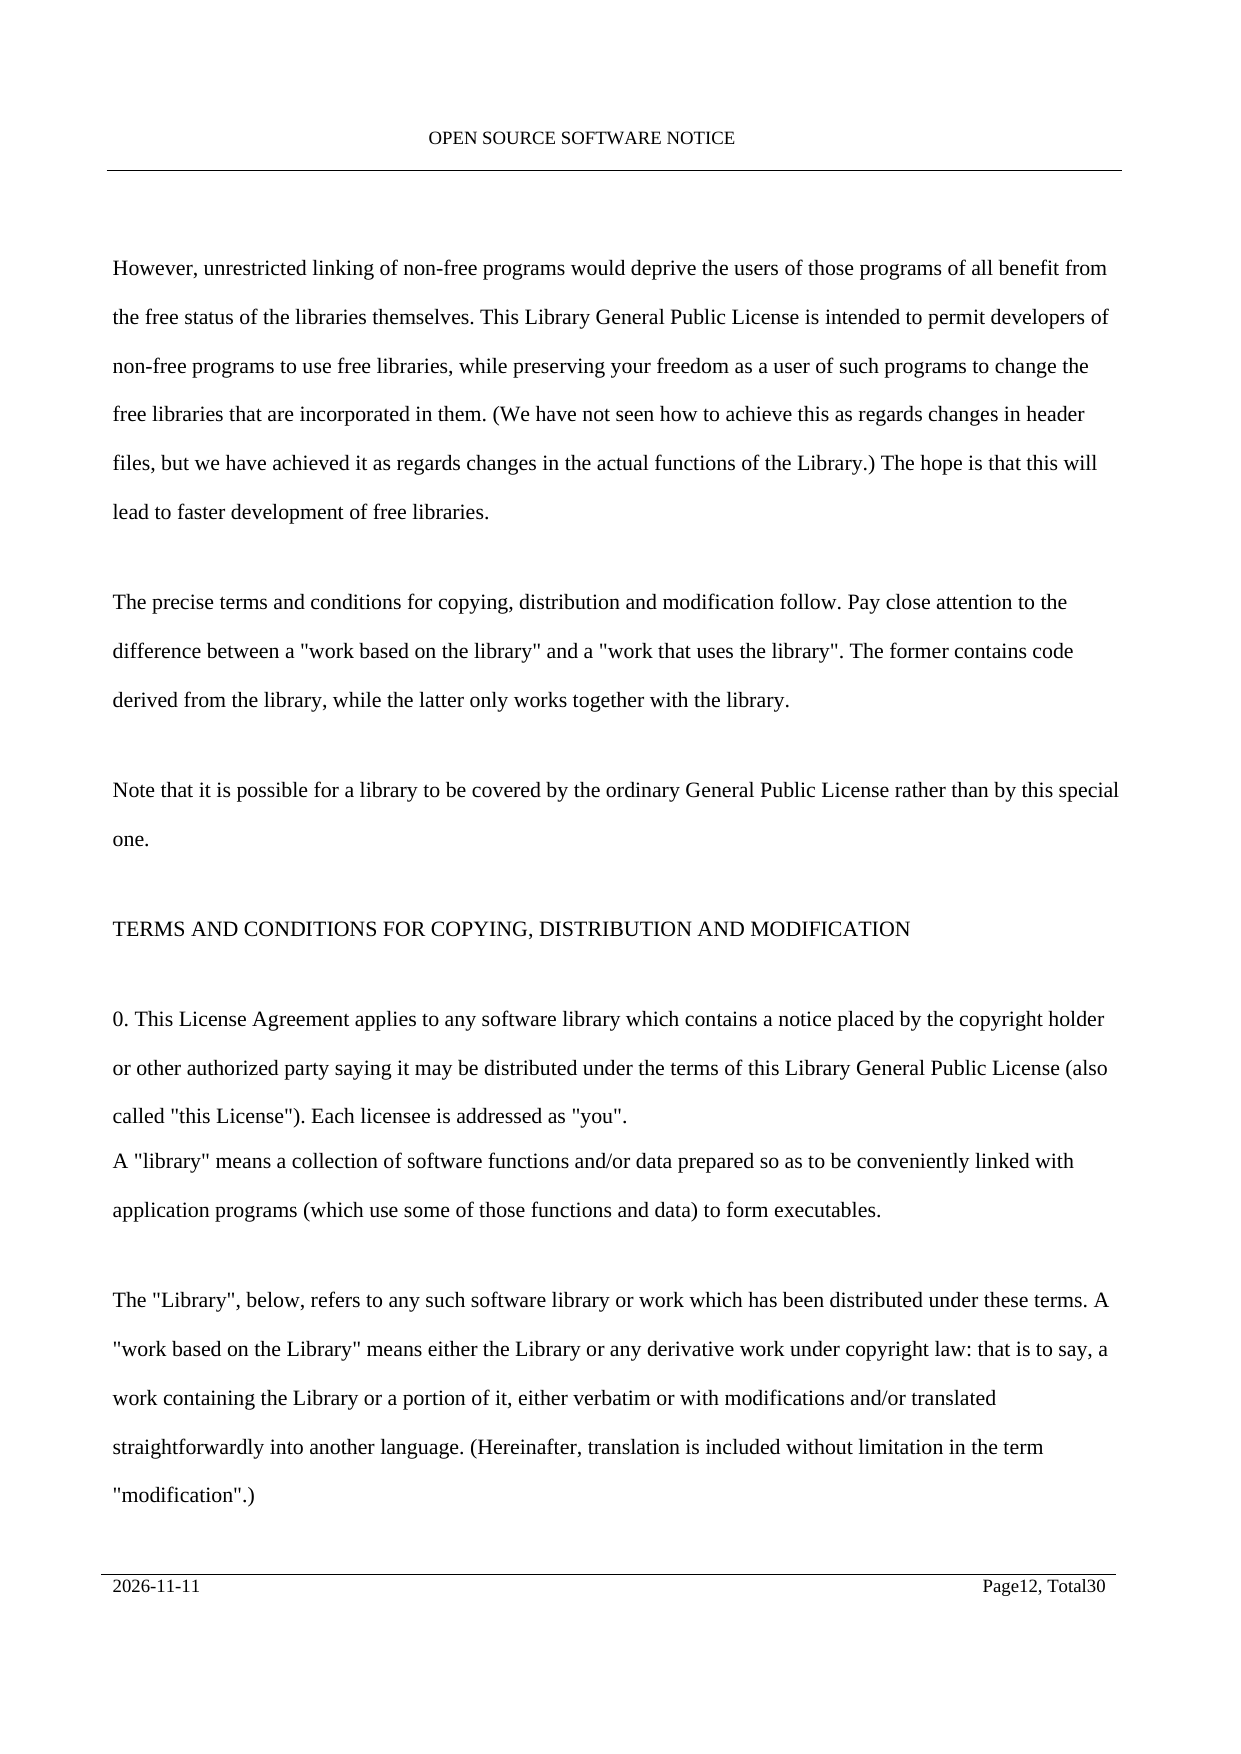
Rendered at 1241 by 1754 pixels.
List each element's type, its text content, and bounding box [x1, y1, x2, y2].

text TERMS AND CONDITIONS FOR COPYING, DISTRIBUTION AND MODIFICATION [112, 912, 1128, 944]
text 0. This License Agreement applies to any software library which contains a notice placed by the copyright holder or other authorized party saying it may be distributed under the terms of this Library General Public License (also called "this License"). Each licensee is addressed as "you". [112, 1002, 1128, 1132]
text The precise terms and conditions for copying, distribution and modification follow. Pay close attention to the difference between a "work based on the library" and a "work that uses the library". The former contains code derived from the library, while the latter only works together with the library. [112, 585, 1128, 715]
text The "Library", below, refers to any such software library or work which has been distributed under these terms. A "work based on the Library" means either the Library or any derivative work under copyright law: that is to say, a work containing the Library or a portion of it, either verbatim or with modifications and/or translated straightforwardly into another language. (Hereinafter, translation is included without limitation in the term "modification".) [112, 1284, 1128, 1511]
text Note that it is possible for a library to be covered by the ordinary General Public License rather than by this special one. [112, 773, 1128, 854]
text However, unrestricted linking of non-free programs would deprive the users of those programs of all benefit from the free status of the libraries themselves. This Library General Public License is intended to permit developers of non-free programs to use free libraries, while preserving your freedom as a user of such programs to change the free libraries that are incorporated in them. (We have not seen how to achieve this as regards changes in header files, but we have achieved it as regards changes in the actual functions of the Library.) The hope is that this will lead to faster development of free libraries. [112, 251, 1128, 528]
text A "library" means a collection of software functions and/or data prepared so as to be conveniently linked with application programs (which use some of those functions and data) to form executables. [112, 1145, 1128, 1226]
